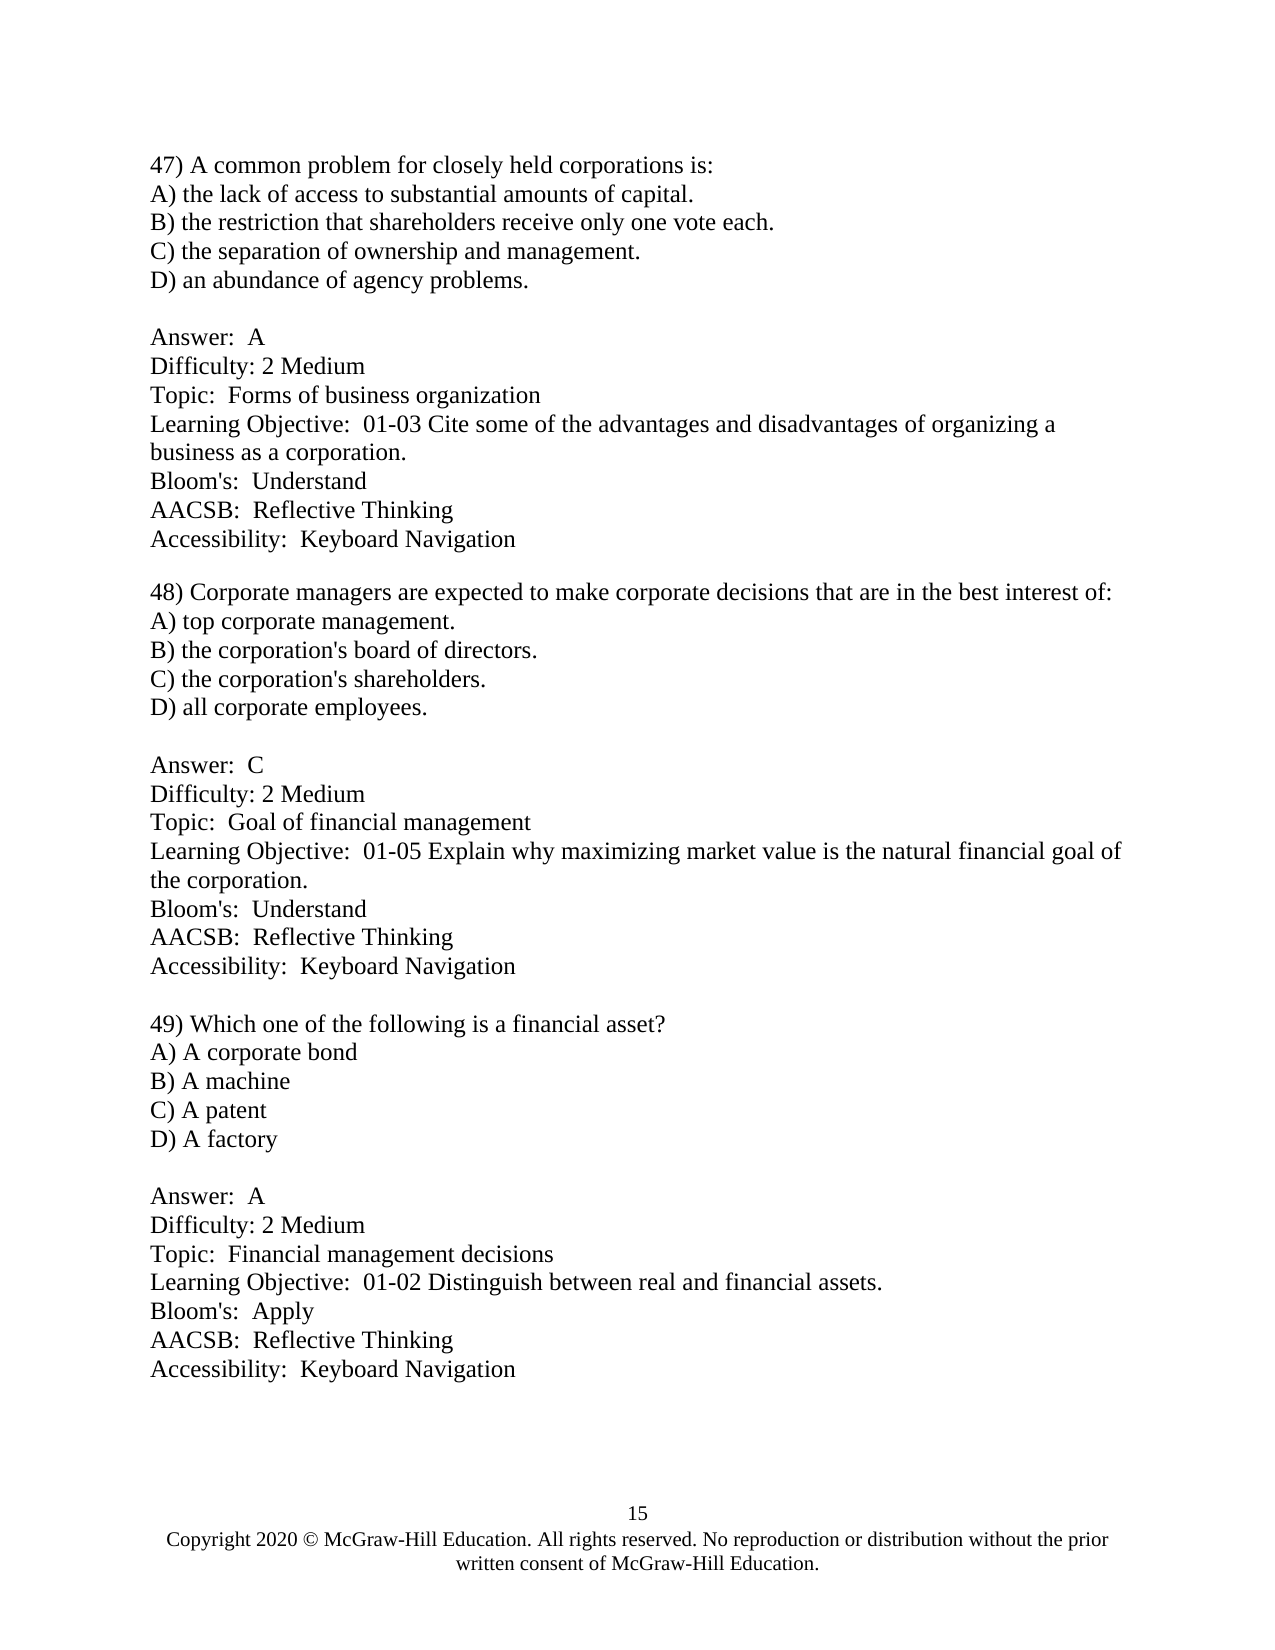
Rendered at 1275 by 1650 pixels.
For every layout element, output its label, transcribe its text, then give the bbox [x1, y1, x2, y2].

text Bloom's: Apply [150, 1296, 1125, 1325]
text Accessibility: Keyboard Navigation [150, 524, 1125, 552]
text AACSB: Reflective Thinking [150, 495, 1125, 524]
text B) the restriction that shareholders receive only one vote each. [150, 207, 1125, 236]
text 47) A common problem for closely held corporations is: [150, 150, 1125, 179]
text D) A factory [150, 1124, 1125, 1152]
text A) A corporate bond [150, 1037, 1125, 1066]
text Topic: Goal of financial management [150, 807, 1125, 836]
text C) the corporation's shareholders. [150, 664, 1125, 692]
text Difficulty: 2 Medium [150, 779, 1125, 807]
text Accessibility: Keyboard Navigation [150, 1354, 1125, 1382]
text D) an abundance of agency problems. [150, 265, 1125, 294]
text Topic: Forms of business organization [150, 380, 1125, 409]
text Learning Objective: 01-05 Explain why maximizing market value is the natural financial goal of the corporation. [150, 836, 1125, 894]
text A) the lack of access to substantial amounts of capital. [150, 179, 1125, 207]
text 48) Corporate managers are expected to make corporate decisions that are in the best interest of: [150, 577, 1125, 606]
text Answer: A [150, 1181, 1125, 1210]
text AACSB: Reflective Thinking [150, 922, 1125, 951]
text Topic: Financial management decisions [150, 1239, 1125, 1267]
text Accessibility: Keyboard Navigation [150, 951, 1125, 980]
text D) all corporate employees. [150, 692, 1125, 721]
text Learning Objective: 01-03 Cite some of the advantages and disadvantages of organizing a business as a corporation. [150, 409, 1125, 466]
text Bloom's: Understand [150, 466, 1125, 495]
text A) top corporate management. [150, 606, 1125, 635]
text C) A patent [150, 1095, 1125, 1124]
text B) the corporation's board of directors. [150, 635, 1125, 664]
text Bloom's: Understand [150, 894, 1125, 922]
text AACSB: Reflective Thinking [150, 1325, 1125, 1354]
text Learning Objective: 01-02 Distinguish between real and financial assets. [150, 1267, 1125, 1296]
text Difficulty: 2 Medium [150, 351, 1125, 380]
text Answer: A [150, 322, 1125, 351]
text Answer: C [150, 750, 1125, 779]
text 49) Which one of the following is a financial asset? [150, 1009, 1125, 1037]
text B) A machine [150, 1066, 1125, 1095]
text C) the separation of ownership and management. [150, 236, 1125, 265]
text Difficulty: 2 Medium [150, 1210, 1125, 1239]
